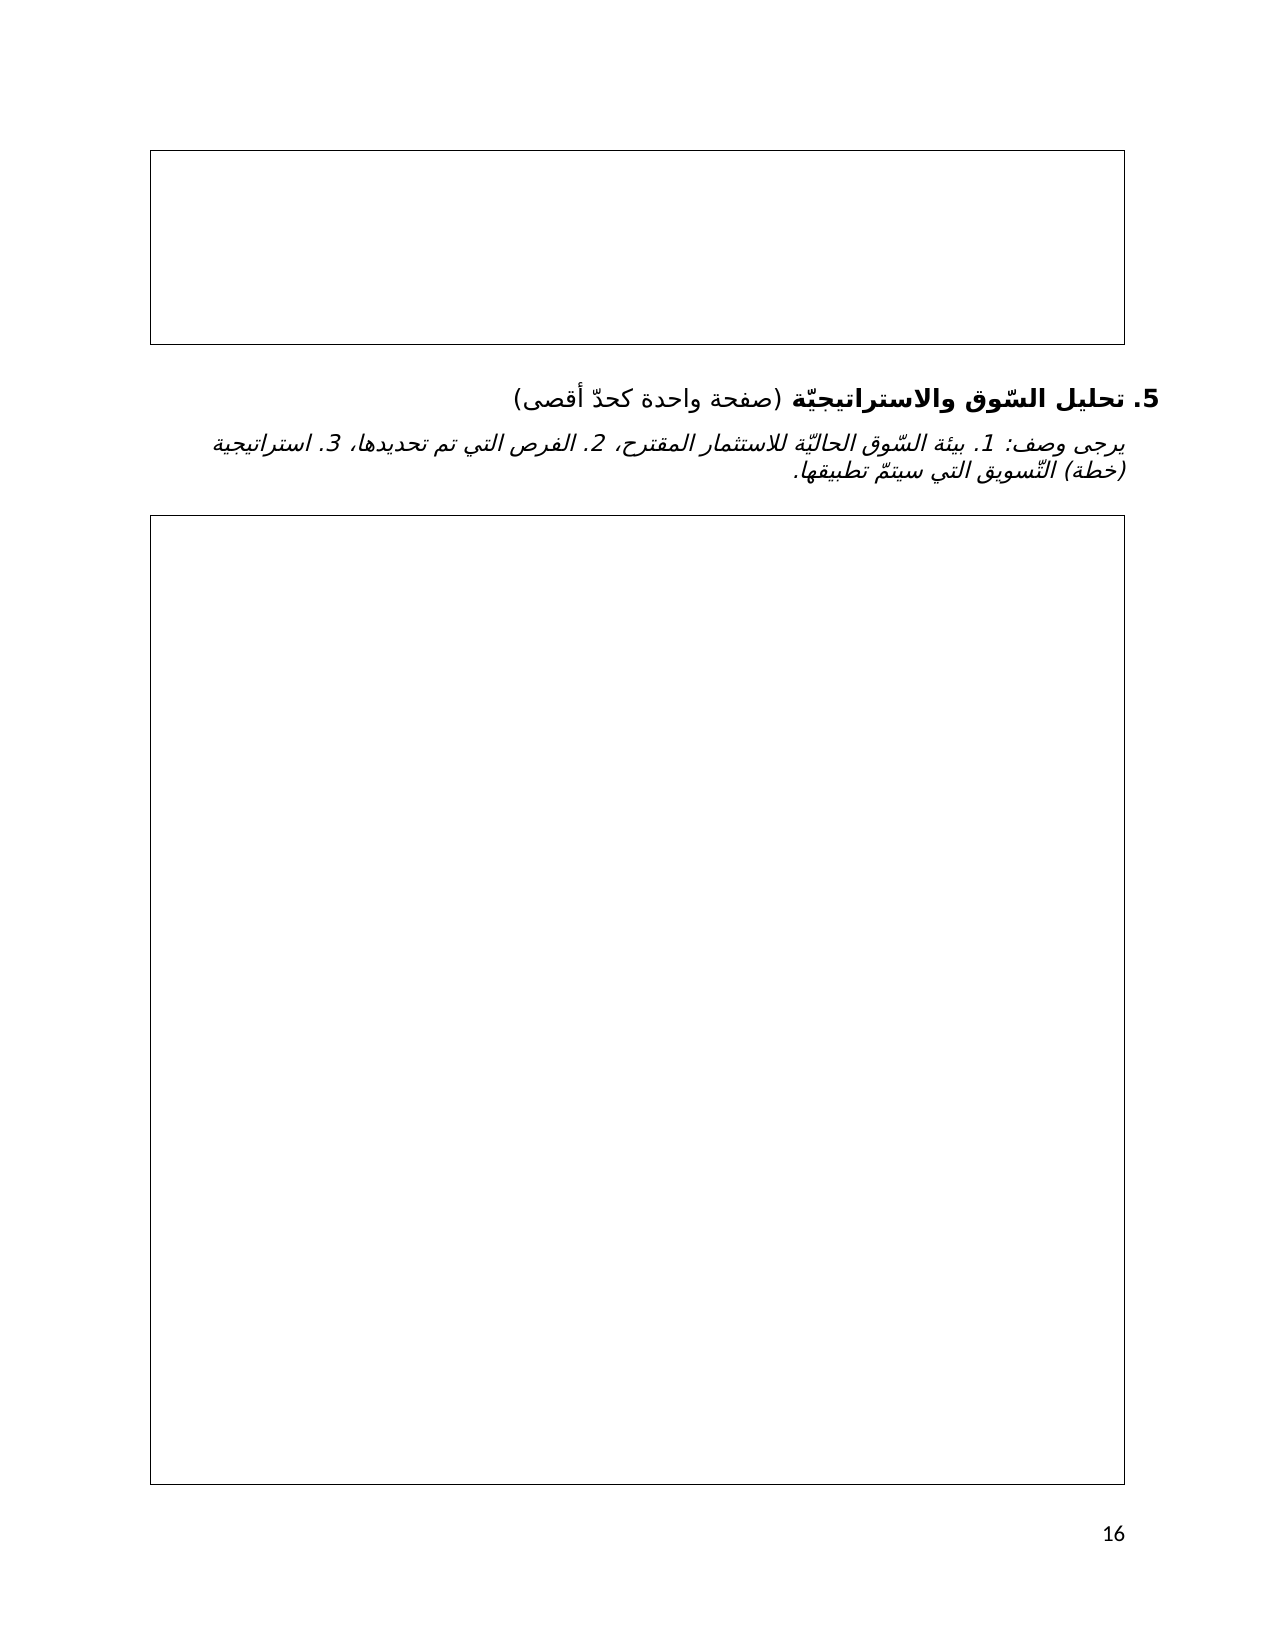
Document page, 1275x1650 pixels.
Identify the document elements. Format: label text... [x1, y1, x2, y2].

table_header [151, 516, 1124, 1484]
table_header [151, 151, 1124, 344]
text يرجى وصف: 1. بيئة السّوق الحاليّة للاستثمار المقترح، 2. الفرص التي تم تحديدها، 3. استراتيجية (خطة) التّسويق التي سيتمّ تطبيقها. [150, 430, 1125, 483]
list تحليل السّوق والاستراتيجيّة (صفحة واحدة كحدّ أقصى) [150, 384, 1132, 413]
